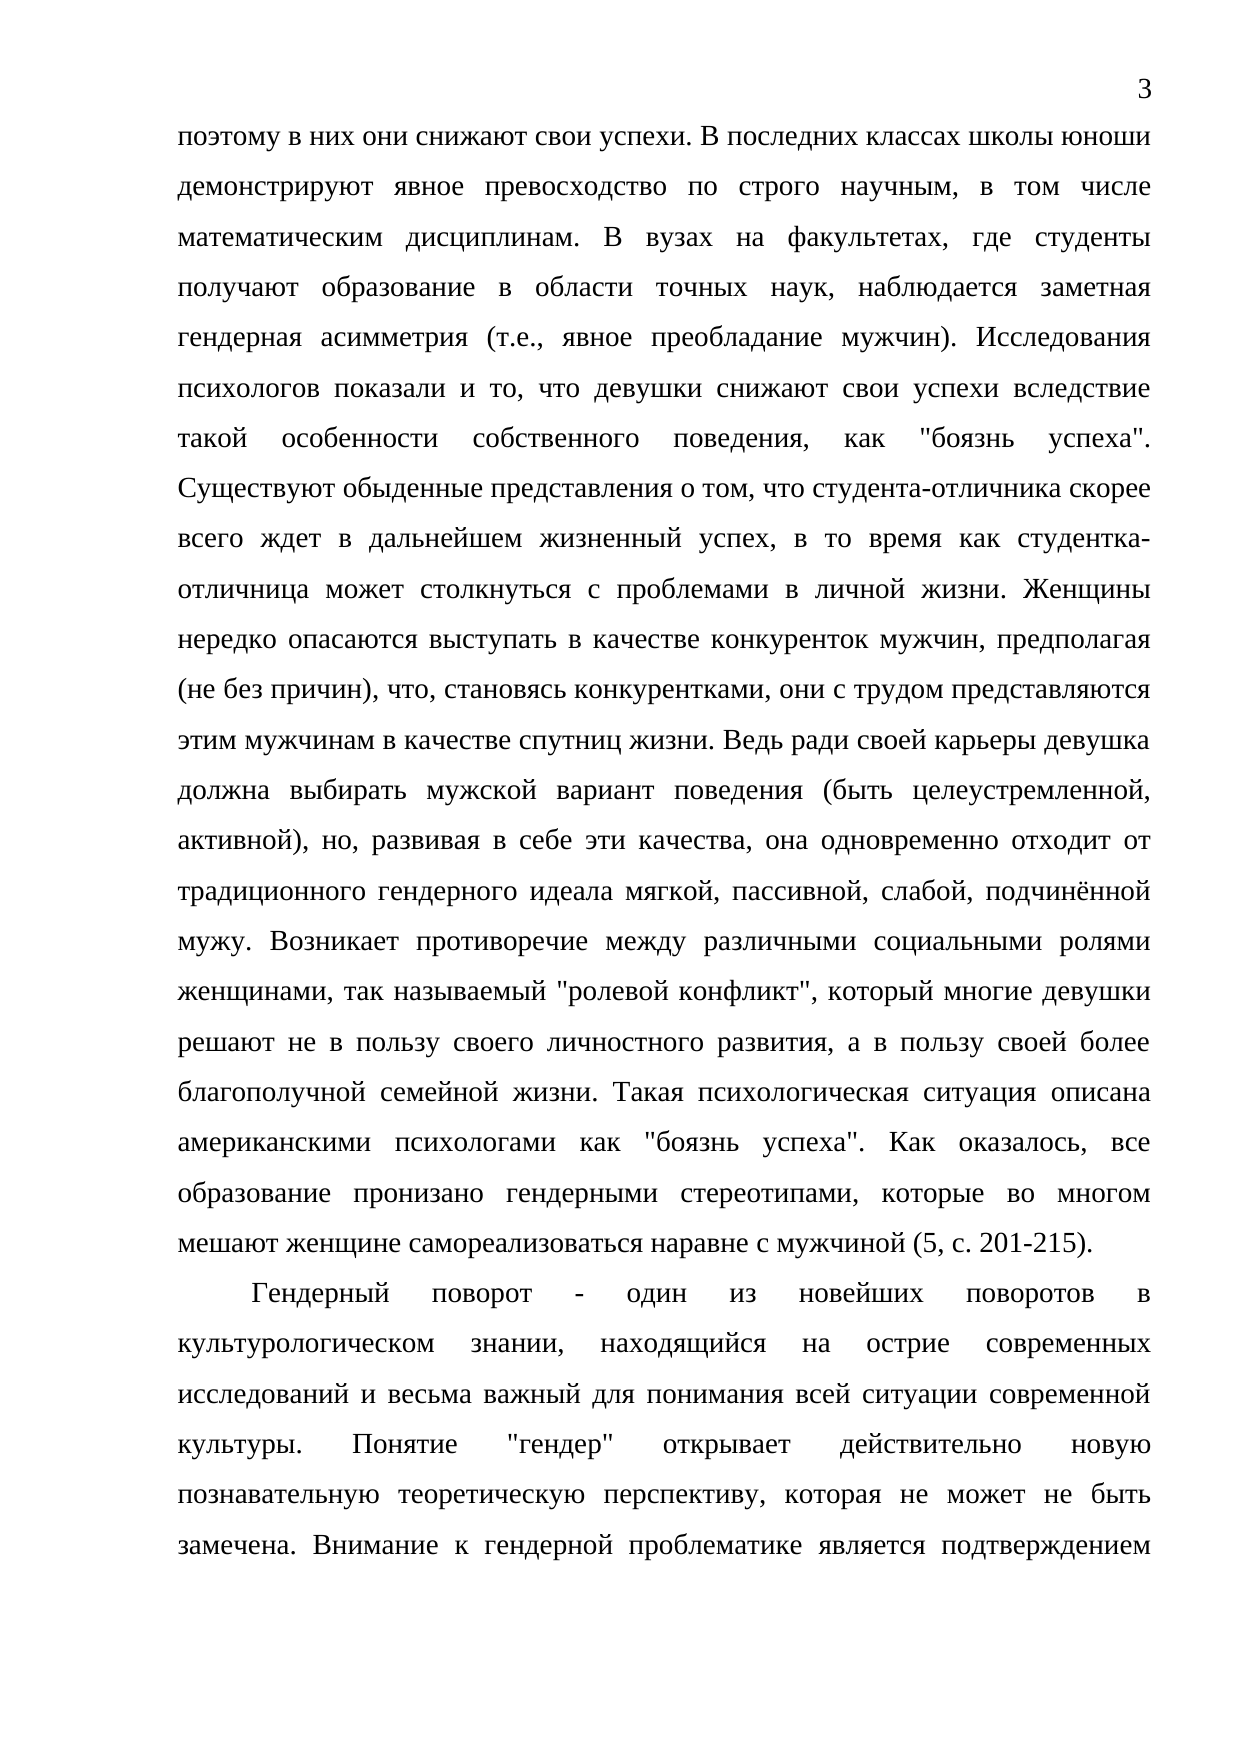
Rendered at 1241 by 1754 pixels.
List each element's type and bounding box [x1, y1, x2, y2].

text [177, 1275, 1152, 1560]
text [177, 118, 1152, 1258]
